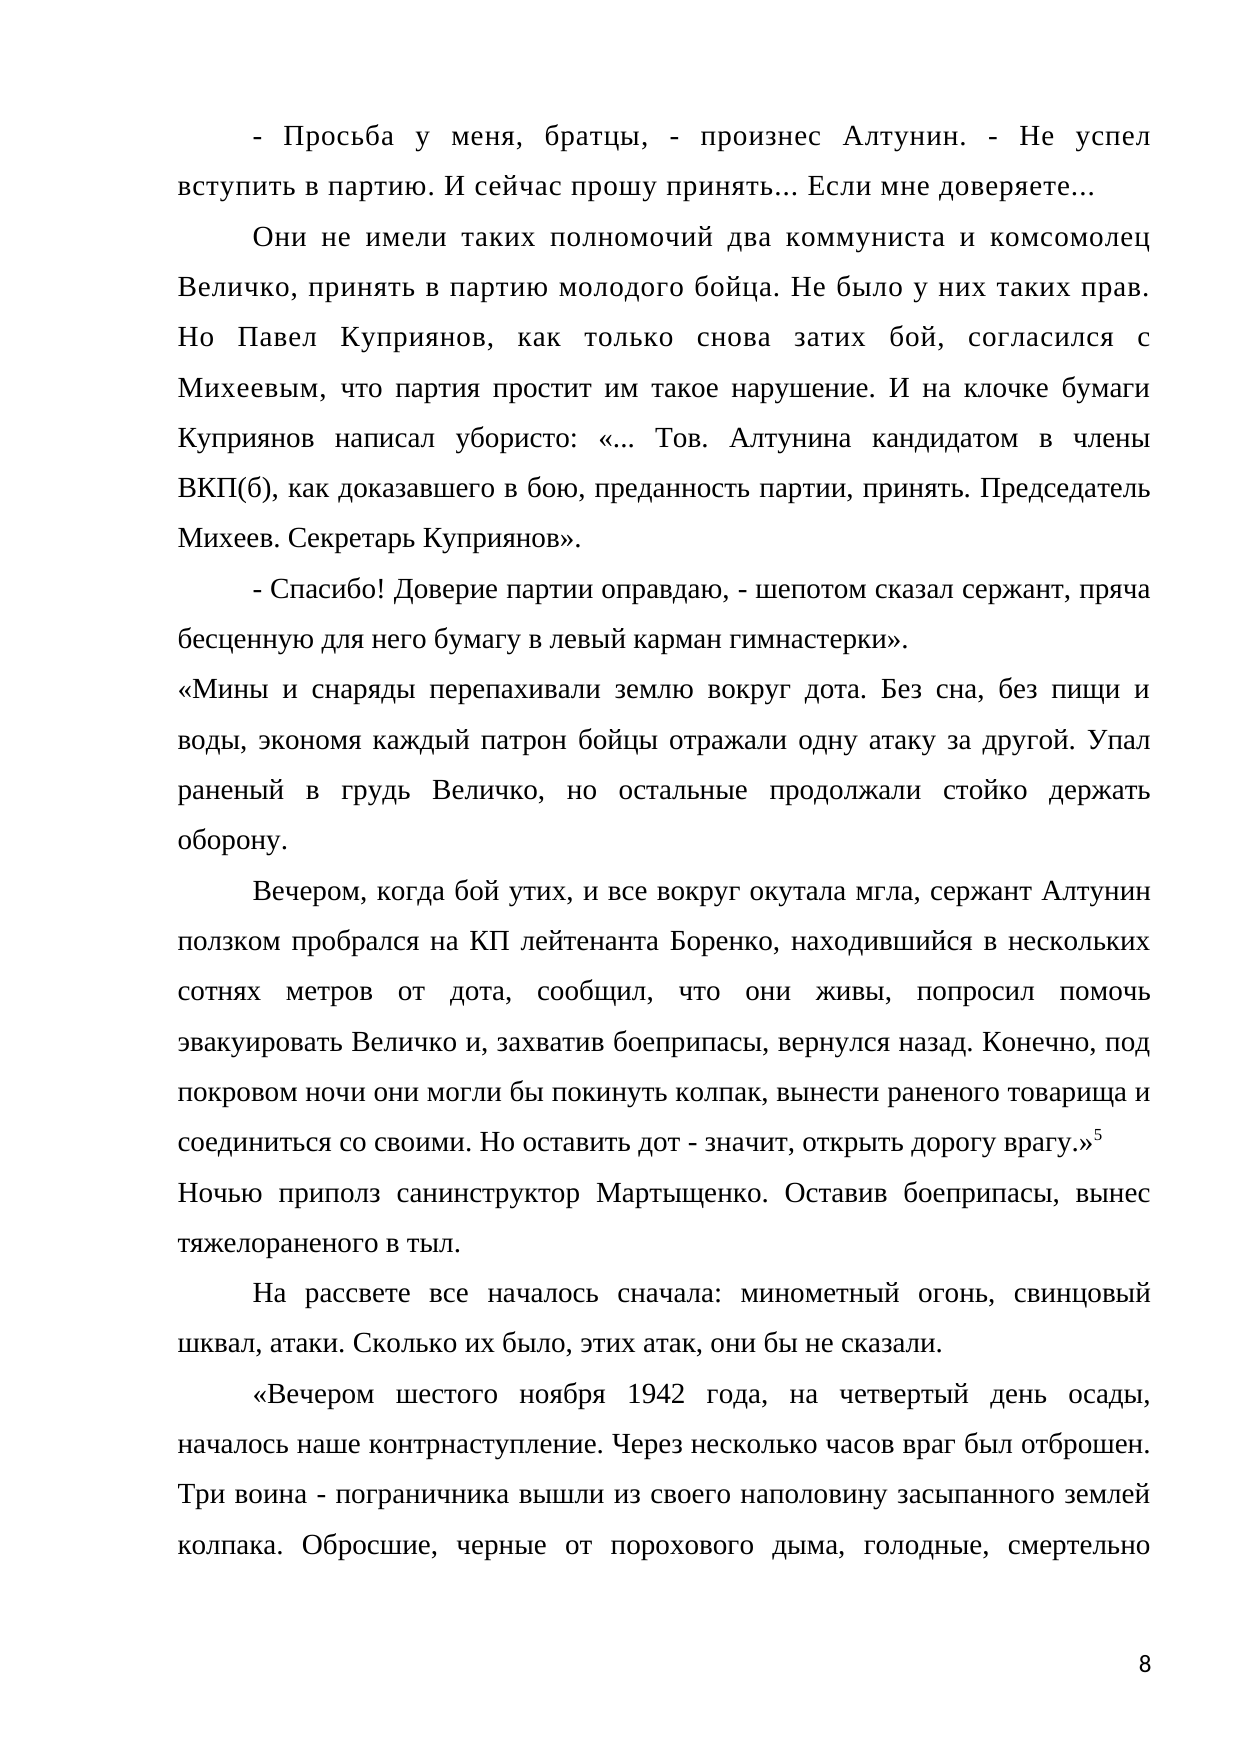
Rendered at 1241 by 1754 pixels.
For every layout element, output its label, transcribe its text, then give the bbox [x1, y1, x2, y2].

text - Спасибо! Доверие партии оправдаю, - шепотом сказал сержант, пряча бесценную для него бумагу в левый карман гимнастерки». [177, 571, 1152, 655]
text Ночью приполз санинструктор Мартыщенко. Оставив боеприпасы, вынес тяжелораненого в тыл. [177, 1175, 1152, 1258]
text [177, 1376, 1152, 1560]
text Они не имели таких полномочий два коммуниста и комсомолец Величко, принять в партию молодого бойца. Не было у них таких прав. Но Павел Куприянов, как только снова затих бой, согласился с Михеевым, что партия простит им такое нарушение. И на клочке бумаги Куприянов написал убористо: «... Тов. Алтунина кандидатом в члены ВКП(б), как доказавшего в бою, преданность партии, принять. Председатель Михеев. Секретарь Куприянов». [177, 219, 1152, 554]
text На рассвете все началось сначала: минометный огонь, свинцовый шквал, атаки. Сколько их было, этих атак, они бы не сказали. [177, 1275, 1152, 1359]
text - Просьба у меня, братцы, - произнес Алтунин. - Не успел вступить в партию. И сейчас прошу принять... Если мне доверяете... [177, 118, 1152, 202]
text «Мины и снаряды перепахивали землю вокруг дота. Без сна, без пищи и воды, экономя каждый патрон бойцы отражали одну атаку за другой. Упал раненый в грудь Величко, но остальные продолжали стойко держать оборону. [177, 672, 1152, 856]
text Вечером, когда бой утих, и все вокруг окутала мгла, сержант Алтунин ползком пробрался на КП лейтенанта Боренко, находившийся в нескольких сотнях метров от дота, сообщил, что они живы, попросил помочь эвакуировать Величко и, захватив боеприпасы, вернулся назад. Конечно, под покровом ночи они могли бы покинуть колпак, вынести раненого товарища и соединиться со своими. Но оставить дот - значит, открыть дорогу врагу.»5 [177, 873, 1152, 1158]
